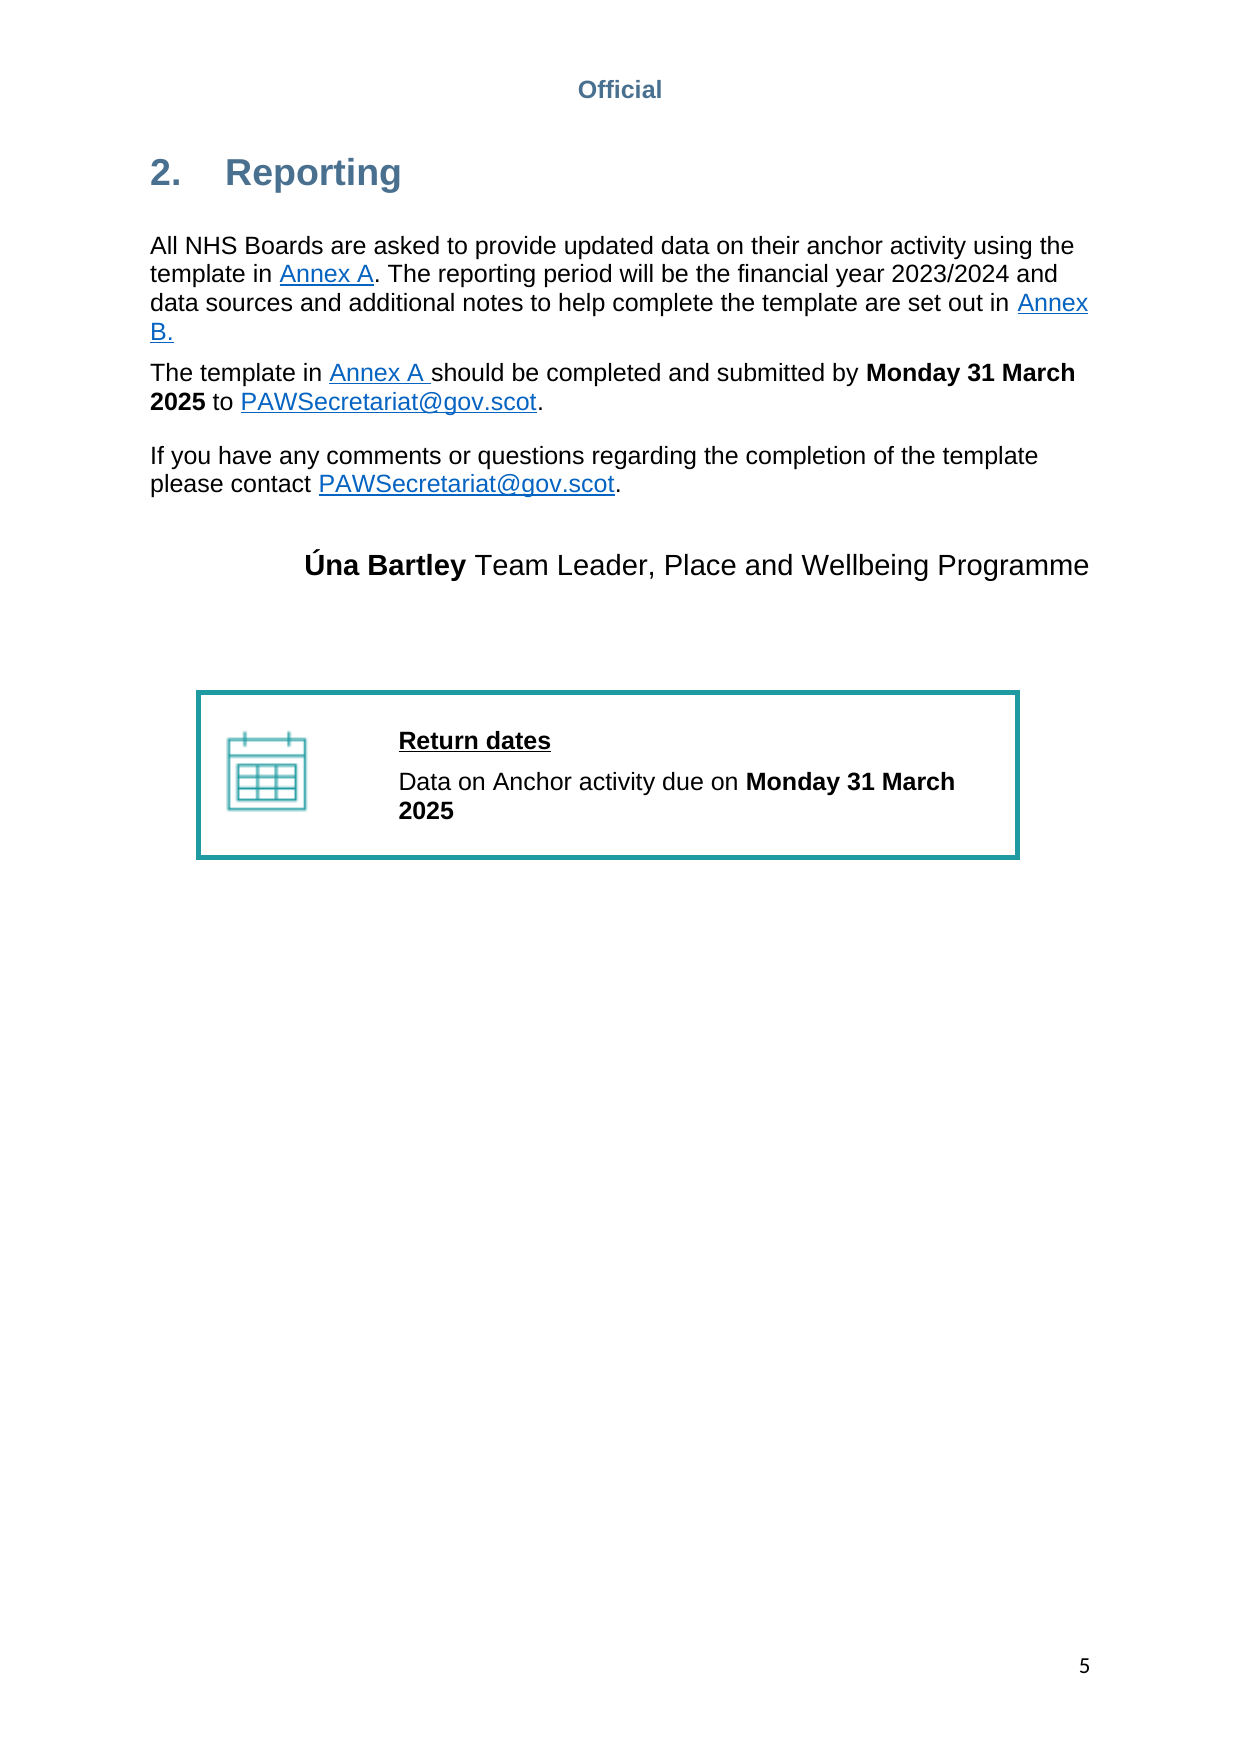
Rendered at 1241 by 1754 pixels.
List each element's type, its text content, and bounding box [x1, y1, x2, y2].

picture [214, 730, 321, 813]
text If you have any comments or questions regarding the completion of the template please contact PAWSecretariat@gov.scot. [150, 441, 1090, 498]
text Data on Anchor activity due on Monday 31 March 2025 [201, 760, 1015, 824]
subtitle Reporting [150, 150, 1090, 193]
text Return dates [201, 719, 1015, 754]
text The template in Annex A should be completed and submitted by Monday 31 March 2025 to PAWSecretariat@gov.scot. [150, 358, 1090, 416]
text All NHS Boards are asked to provide updated data on their anchor activity using the template in Annex A. The reporting period will be the financial year 2023/2024 and data sources and additional notes to help complete the template are set out in Annex B. [150, 231, 1090, 346]
text Úna Bartley Team Leader, Place and Wellbeing Programme [150, 548, 1090, 582]
